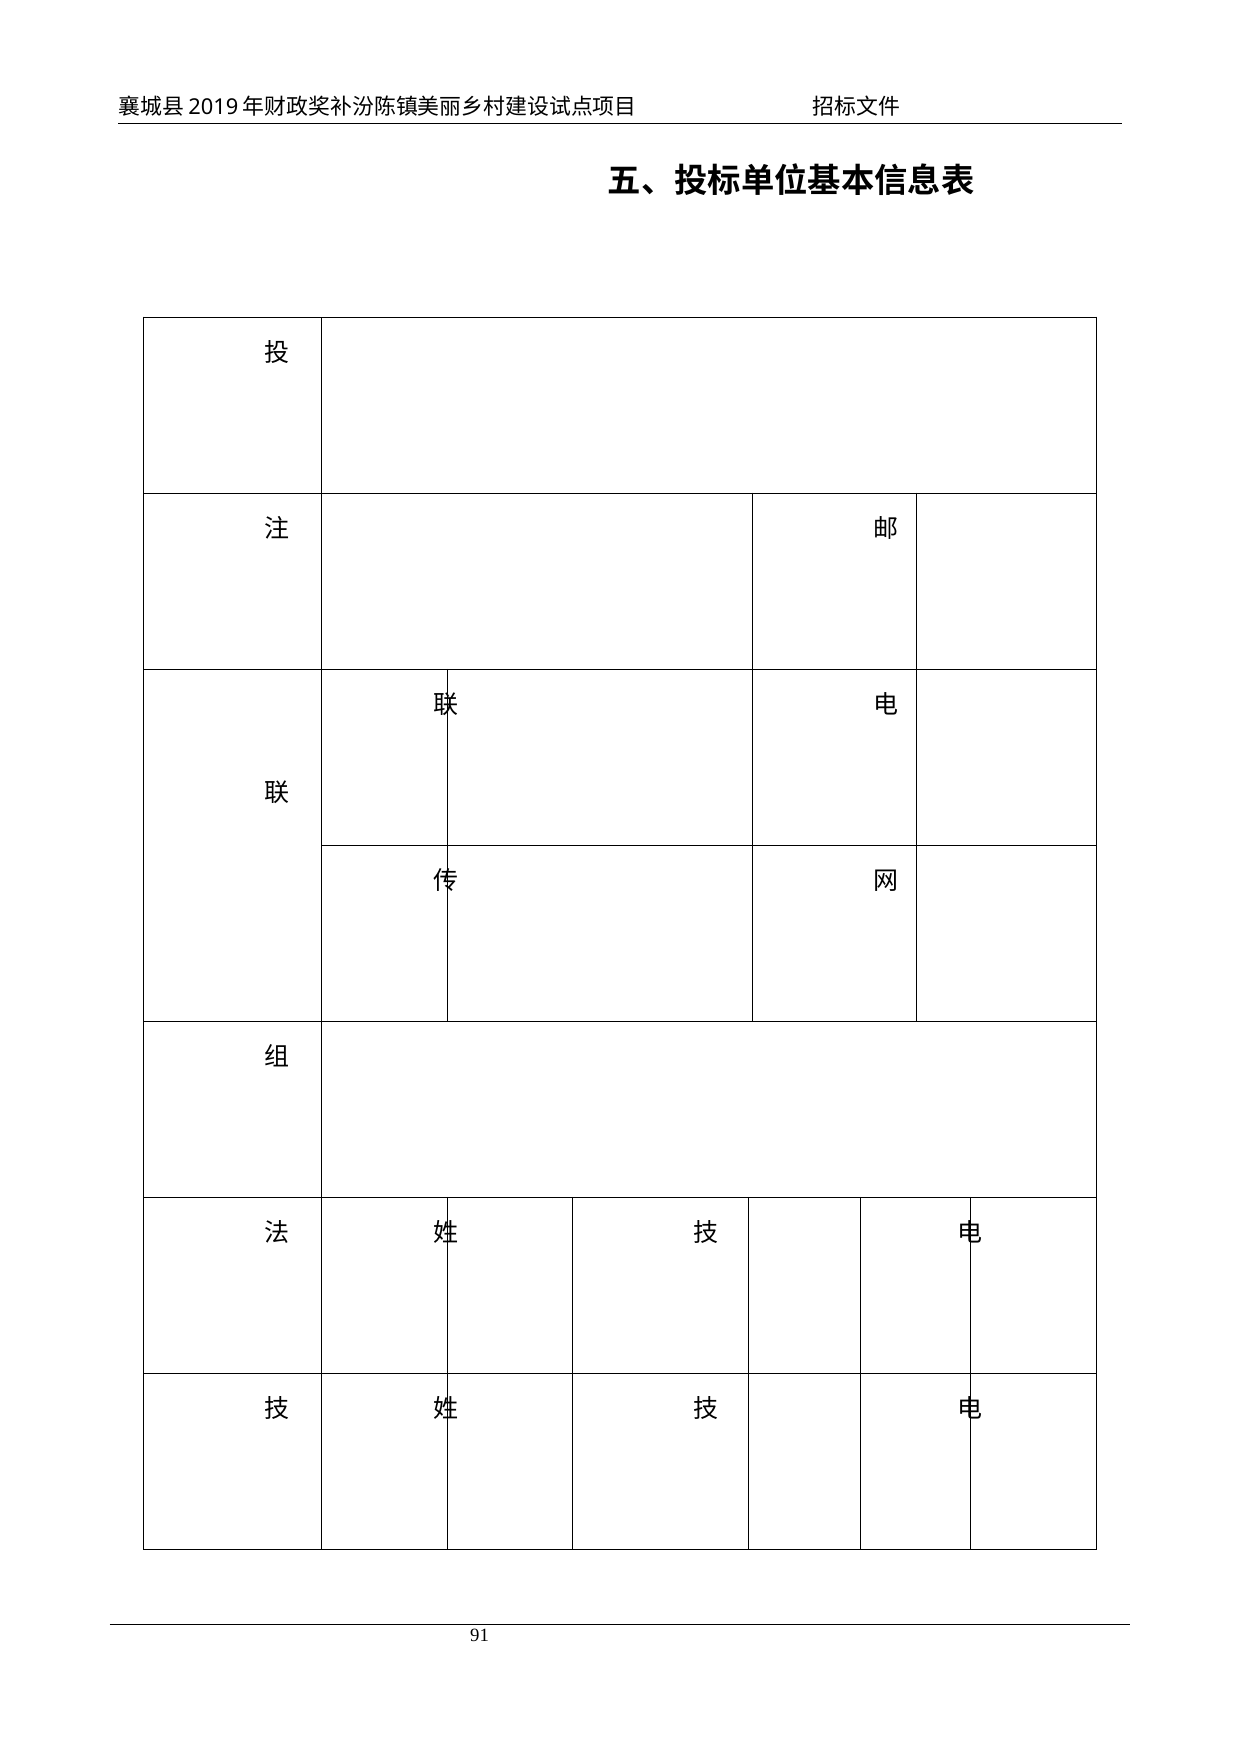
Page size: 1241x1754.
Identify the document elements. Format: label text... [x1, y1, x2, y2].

table_cell 联系人 [322, 670, 447, 845]
table_cell [448, 846, 752, 1021]
table_cell [448, 670, 752, 845]
table_cell 邮政编码 [753, 494, 916, 669]
table_cell [917, 670, 1096, 845]
table_cell [749, 1374, 860, 1549]
table_cell 技术负责人 [144, 1374, 321, 1549]
table_cell [917, 846, 1096, 1021]
table_cell 组织结构 [144, 1022, 321, 1197]
table_cell [971, 1198, 1096, 1373]
text 五、投标单位基本信息表 [415, 146, 1100, 211]
table_cell 技术职称 [573, 1374, 748, 1549]
table_cell 网址 [753, 846, 916, 1021]
table_cell [448, 1374, 572, 1549]
table_cell [749, 1198, 860, 1373]
table_cell [971, 1374, 1096, 1549]
table_cell [448, 1198, 572, 1373]
table_cell 电话 [753, 670, 916, 845]
table_cell 姓名 [322, 1374, 447, 1549]
table_cell [322, 494, 752, 669]
table_cell 法定代表人 [144, 1198, 321, 1373]
table_cell 电话 [861, 1198, 970, 1373]
table_header [322, 318, 1096, 493]
table_cell [322, 1022, 1096, 1197]
table_cell 姓名 [322, 1198, 447, 1373]
table_cell 电话 [861, 1374, 970, 1549]
table_cell 技术职称 [573, 1198, 748, 1373]
table_cell 注册地址 [144, 494, 321, 669]
table_header 投标人名称 [144, 318, 321, 493]
table_cell 联系方式 [144, 670, 321, 1021]
table_cell [917, 494, 1096, 669]
table_cell 传真 [322, 846, 447, 1021]
